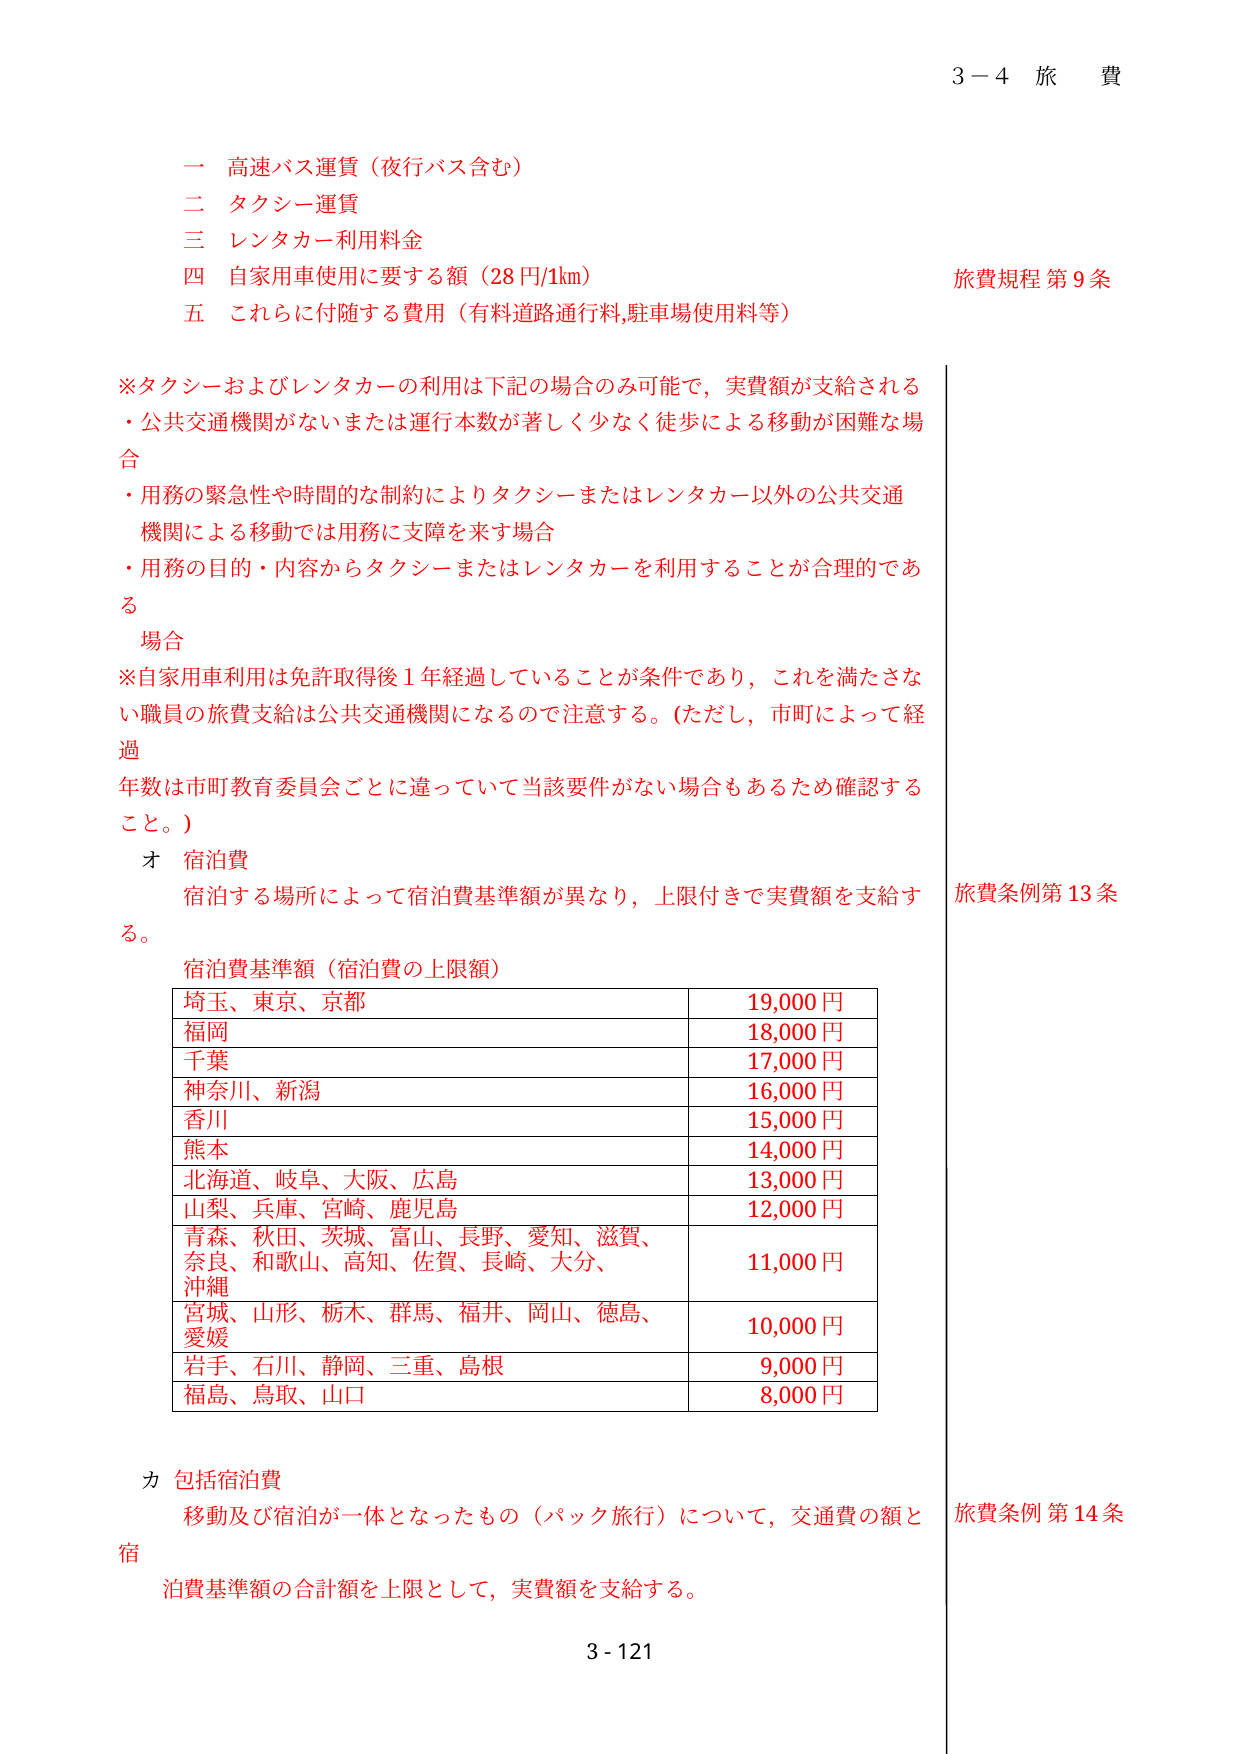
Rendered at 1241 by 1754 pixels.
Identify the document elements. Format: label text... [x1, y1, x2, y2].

text ※タクシーおよびレンタカーの利用は下記の場合のみ可能で，実費額が支給される [118, 367, 925, 403]
text オ 宿泊費 [118, 841, 925, 877]
text 宿泊する場所によって宿泊費基準額が異なり，上限付きで実費額を支給する。 [118, 877, 925, 950]
text 移動及び宿泊が一体となったもの（パック旅行）について，交通費の額と宿 [118, 1497, 925, 1570]
text 宿泊費基準額（宿泊費の上限額） [118, 950, 925, 986]
text ・用務の目的・内容からタクシーまたはレンタカーを利用することが合理的である [118, 549, 925, 622]
text 機関による移動では用務に支障を来す場合 [118, 512, 925, 549]
text 三 レンタカー利用料金 [162, 221, 925, 257]
text 泊費基準額の合計額を上限として，実費額を支給する。 [118, 1570, 925, 1606]
text カ 包括宿泊費 [118, 1460, 925, 1497]
text 場合 [118, 622, 925, 658]
text ※自家用車利用は免許取得後１年経過していることが条件であり，これを満たさない職員の旅費支給は公共交通機関になるので注意する。(ただし，市町によって経過 [118, 658, 925, 768]
text ・公共交通機関がないまたは運行本数が著しく少なく徒歩による移動が困難な場合 [118, 403, 925, 476]
text 年数は市町教育委員会ごとに違っていて当該要件がない場合もあるため確認すること。) [118, 768, 925, 841]
text 二 タクシー運賃 [162, 184, 925, 221]
text 四 自家用車使用に要する額（28円/1㎞） [162, 257, 925, 294]
text 一 高速バス運賃（夜行バス含む） [162, 148, 925, 184]
text 五 これらに付随する費用（有料道路通行料,駐車場使用料等） [162, 294, 925, 330]
text ・用務の緊急性や時間的な制約によりタクシーまたはレンタカー以外の公共交通 [118, 476, 925, 512]
